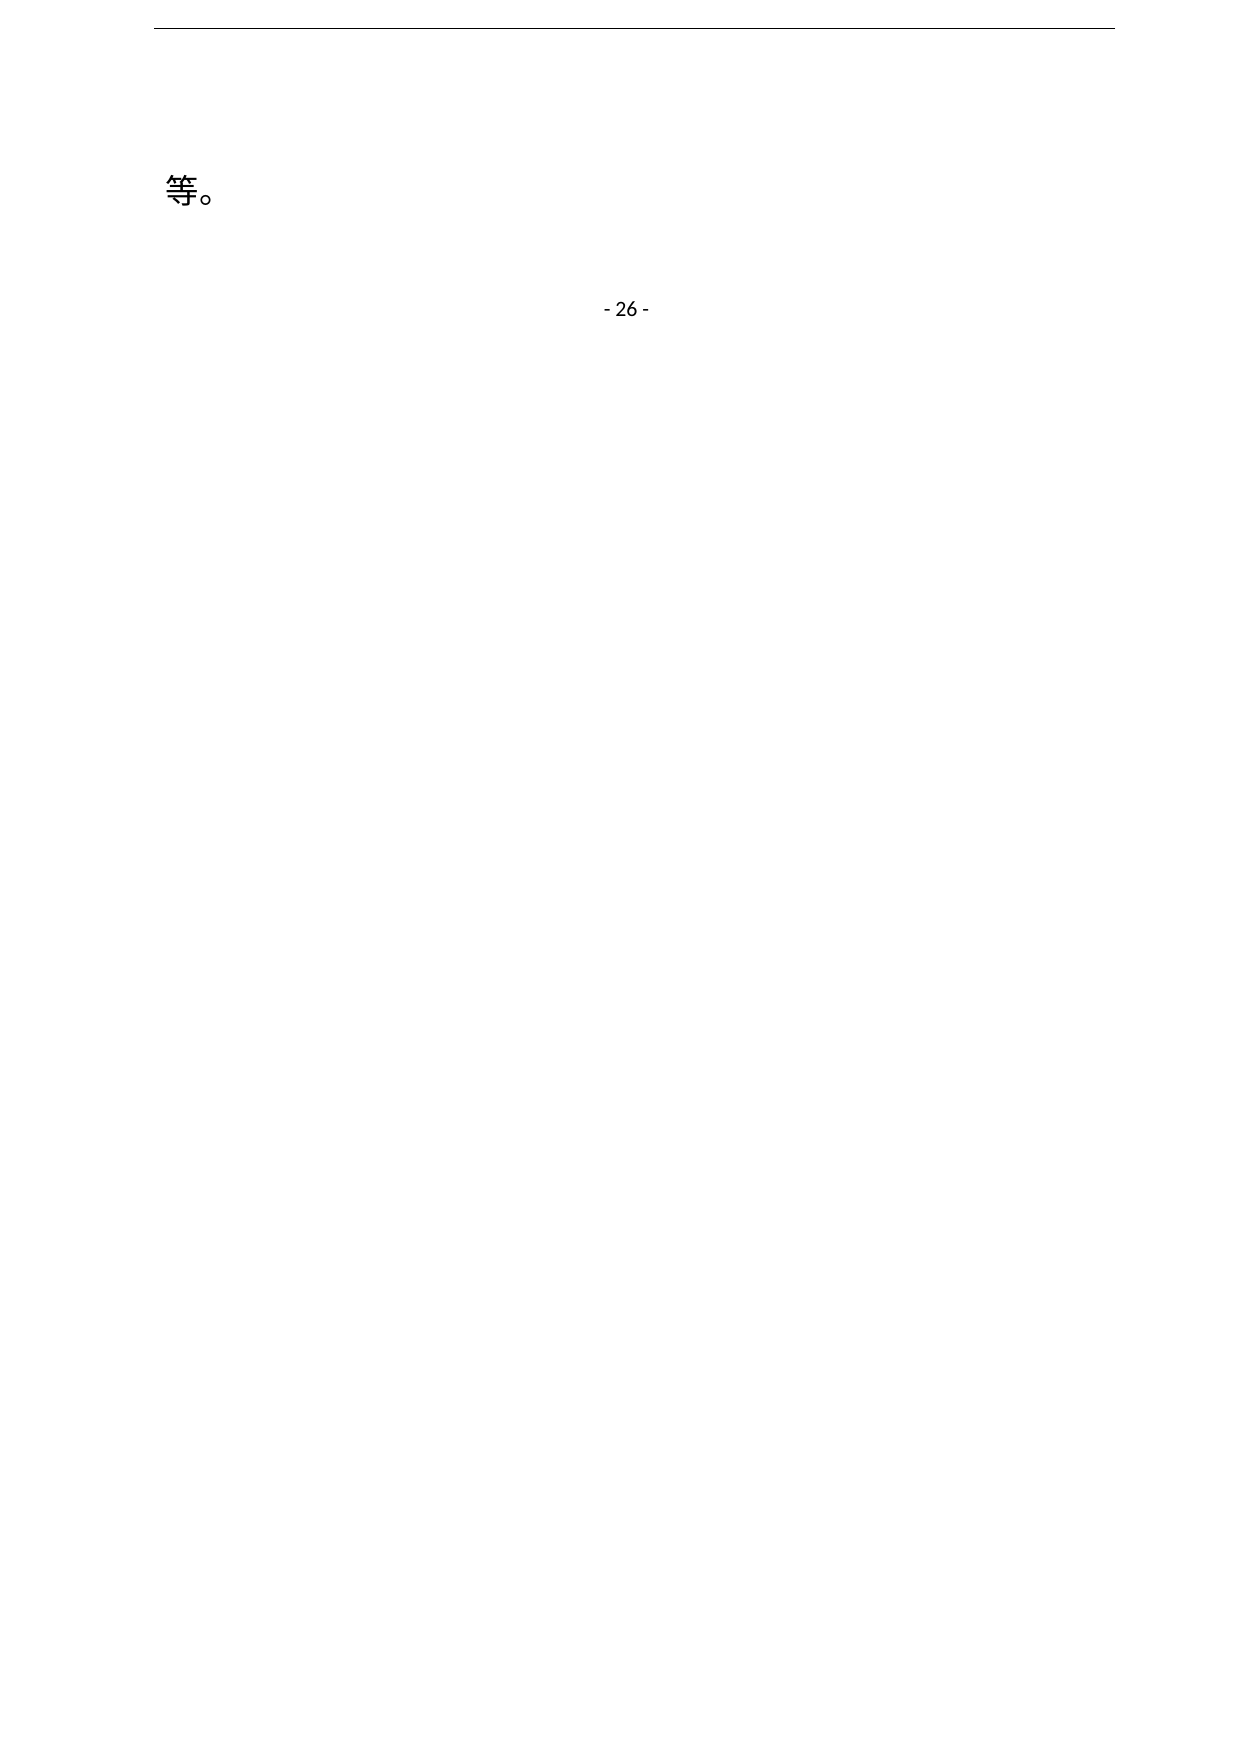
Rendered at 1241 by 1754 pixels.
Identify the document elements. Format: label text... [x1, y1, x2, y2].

text - 26 - [154, 295, 1098, 322]
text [166, 164, 1087, 213]
